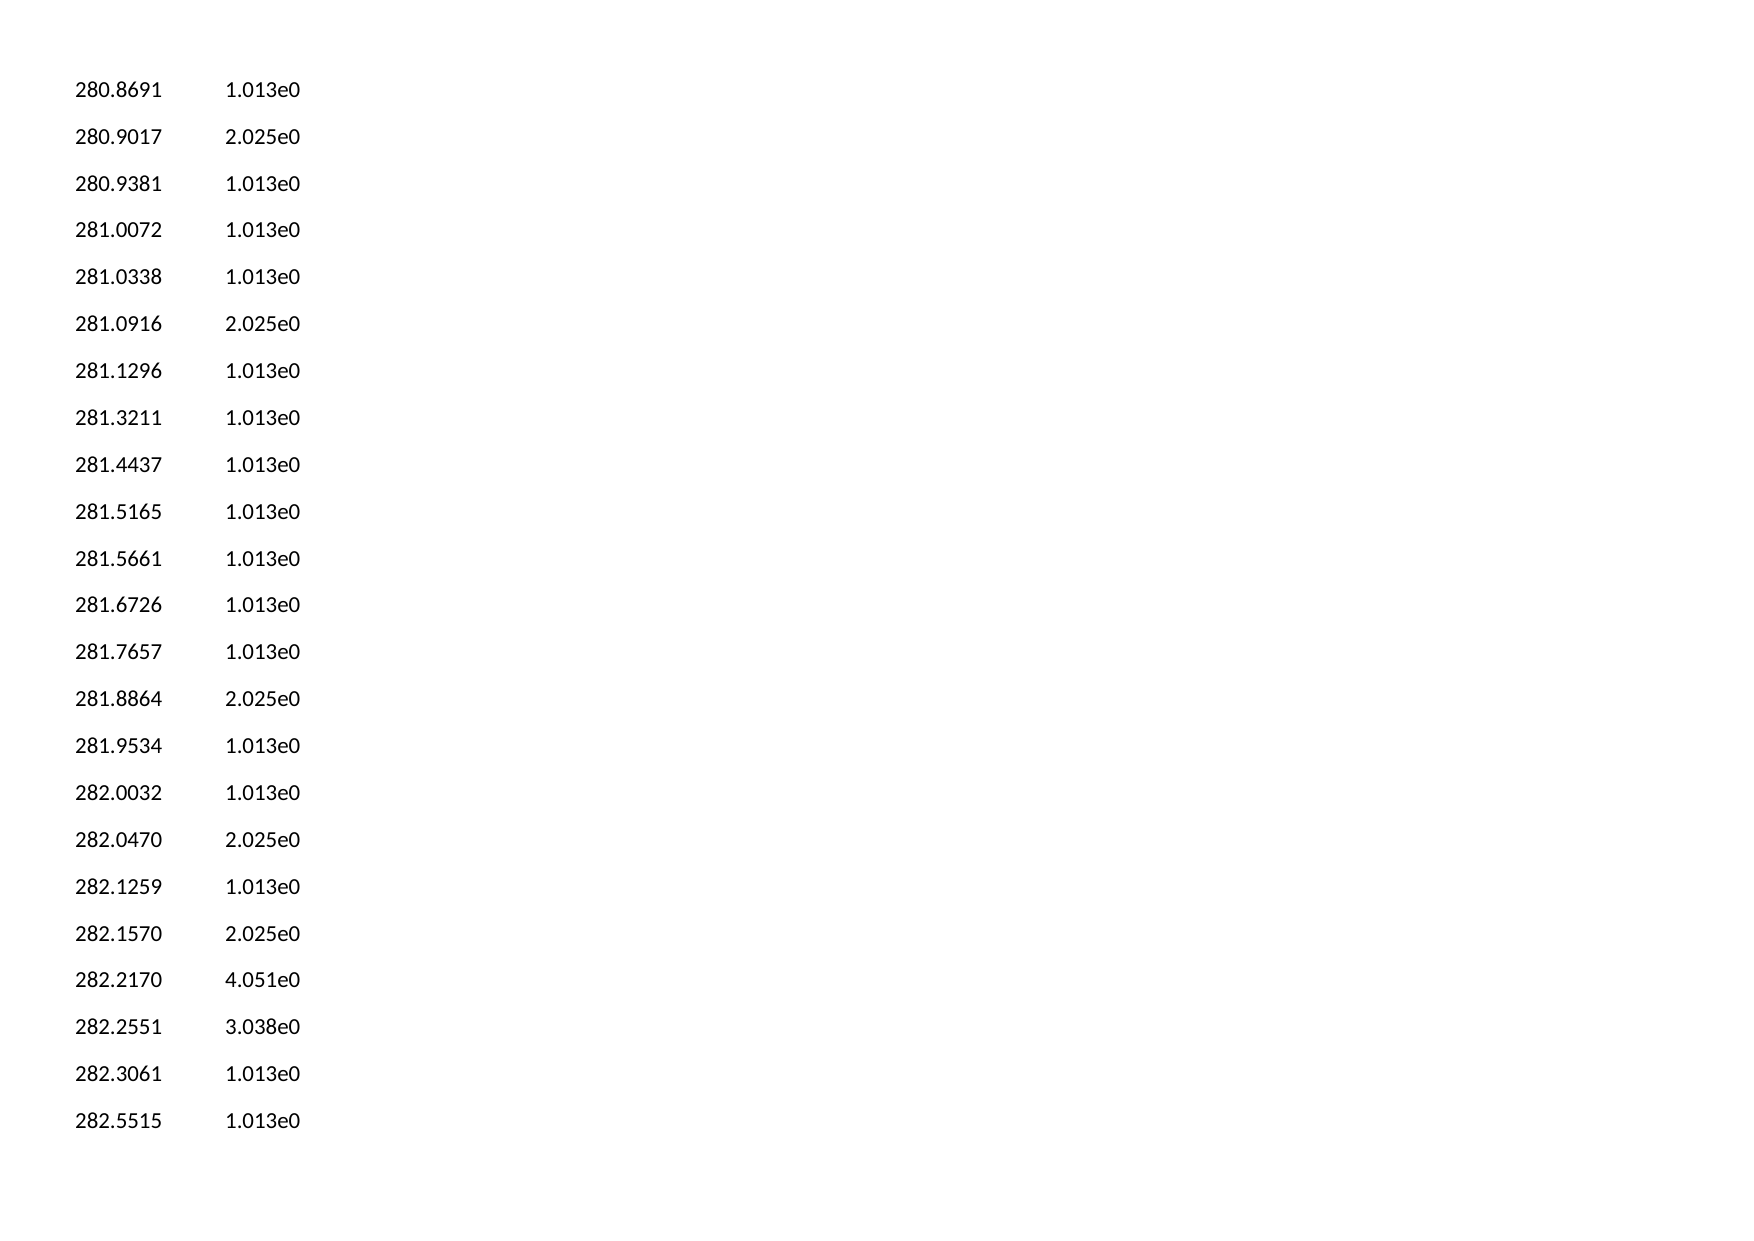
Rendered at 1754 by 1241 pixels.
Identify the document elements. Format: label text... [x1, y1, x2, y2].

text 282.1570 2.025e0 [75, 919, 1679, 947]
text 281.0338 1.013e0 [75, 262, 1679, 291]
text 281.5661 1.013e0 [75, 544, 1679, 572]
text 282.0032 1.013e0 [75, 778, 1679, 806]
text 281.3211 1.013e0 [75, 403, 1679, 431]
text 281.8864 2.025e0 [75, 684, 1679, 712]
text 282.2551 3.038e0 [75, 1012, 1679, 1041]
text 281.7657 1.013e0 [75, 637, 1679, 666]
text 280.8691 1.013e0 [75, 75, 1679, 103]
text 282.2170 4.051e0 [75, 966, 1679, 994]
text 281.0072 1.013e0 [75, 216, 1679, 244]
text 281.6726 1.013e0 [75, 591, 1679, 619]
text 281.1296 1.013e0 [75, 356, 1679, 384]
text 280.9381 1.013e0 [75, 169, 1679, 197]
text 282.0470 2.025e0 [75, 825, 1679, 853]
text 282.3061 1.013e0 [75, 1059, 1679, 1087]
text 281.5165 1.013e0 [75, 497, 1679, 525]
text 281.4437 1.013e0 [75, 450, 1679, 478]
text 282.5515 1.013e0 [75, 1106, 1679, 1134]
text 281.9534 1.013e0 [75, 731, 1679, 759]
text 282.1259 1.013e0 [75, 872, 1679, 900]
text 281.0916 2.025e0 [75, 309, 1679, 337]
text 280.9017 2.025e0 [75, 122, 1679, 150]
